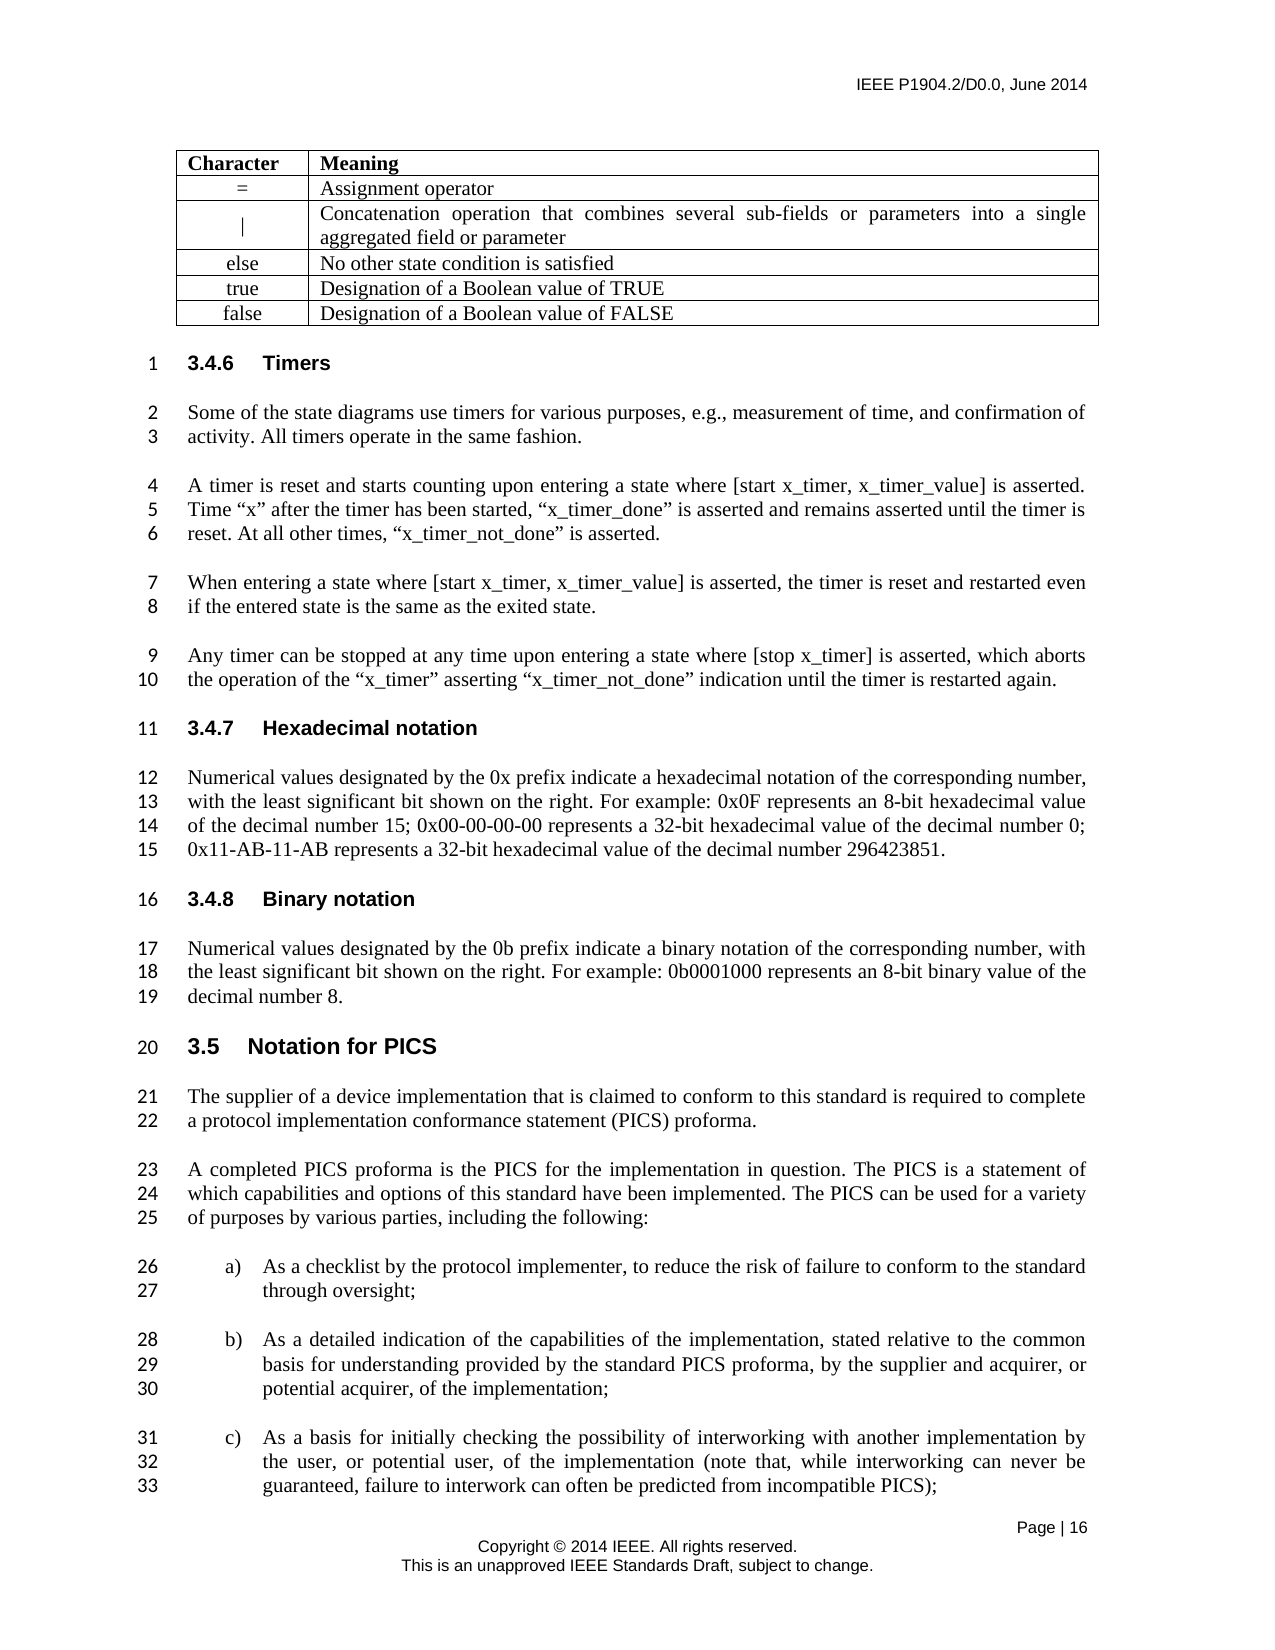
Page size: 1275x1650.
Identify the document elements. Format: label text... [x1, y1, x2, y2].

table_cell true [177, 276, 308, 299]
text A completed PICS proforma is the PICS for the implementation in question. The PICS is a statement of which capabilities and options of this standard have been implemented. The PICS can be used for a variety of purposes by various parties, including the following: [187, 1157, 1087, 1229]
table_cell Designation of a Boolean value of FALSE [309, 301, 1098, 325]
text The supplier of a device implementation that is claimed to conform to this standard is required to complete a protocol implementation conformance statement (PICS) proforma. [187, 1084, 1087, 1132]
list As a checklist by the protocol implementer, to reduce the risk of failure to conform to the standard through oversight; [225, 1254, 1087, 1302]
table_header Meaning [309, 151, 1098, 175]
subtitle Binary notation [187, 886, 1087, 910]
table_header Character [177, 151, 308, 175]
text Any timer can be stopped at any time upon entering a state where [stop x_timer] is asserted, which aborts the operation of the “x_timer” asserting “x_timer_not_done” indication until the timer is restarted again. [187, 643, 1087, 691]
table_cell No other state condition is satisfied [309, 250, 1098, 274]
text A timer is reset and starts counting upon entering a state where [start x_timer, x_timer_value] is asserted. Time “x” after the timer has been started, “x_timer_done” is asserted and remains asserted until the timer is reset. At all other times, “x_timer_not_done” is asserted. [187, 473, 1087, 545]
table_cell | [177, 201, 308, 249]
text Numerical values designated by the 0x prefix indicate a hexadecimal notation of the corresponding number, with the least significant bit shown on the right. For example: 0x0F represents an 8-bit hexadecimal value of the decimal number 15; 0x00-00-00-00 represents a 32-bit hexadecimal value of the decimal number 0; 0x11-AB-11-AB represents a 32-bit hexadecimal value of the decimal number 296423851. [187, 765, 1087, 861]
subtitle Notation for PICS [187, 1033, 1087, 1059]
subtitle Timers [187, 351, 1087, 375]
table_cell Designation of a Boolean value of TRUE [309, 276, 1098, 299]
list As a detailed indication of the capabilities of the implementation, stated relative to the common basis for understanding provided by the standard PICS proforma, by the supplier and acquirer, or potential acquirer, of the implementation; [225, 1327, 1087, 1399]
text Some of the state diagrams use timers for various purposes, e.g., measurement of time, and confirmation of activity. All timers operate in the same fashion. [187, 400, 1087, 448]
text When entering a state where [start x_timer, x_timer_value] is asserted, the timer is reset and restarted even if the entered state is the same as the exited state. [187, 570, 1087, 618]
list As a basis for initially checking the possibility of interworking with another implementation by the user, or potential user, of the implementation (note that, while interworking can never be guaranteed, failure to interwork can often be predicted from incompatible PICS); [225, 1424, 1087, 1497]
subtitle Hexadecimal notation [187, 716, 1087, 740]
table_cell Concatenation operation that combines several sub-fields or parameters into a single aggregated field or parameter [309, 201, 1098, 249]
table_cell false [177, 301, 308, 325]
table_cell else [177, 250, 308, 274]
table_cell Assignment operator [309, 176, 1098, 200]
text Numerical values designated by the 0b prefix indicate a binary notation of the corresponding number, with the least significant bit shown on the right. For example: 0b0001000 represents an 8-bit binary value of the decimal number 8. [187, 935, 1087, 1008]
table_cell = [177, 176, 308, 200]
